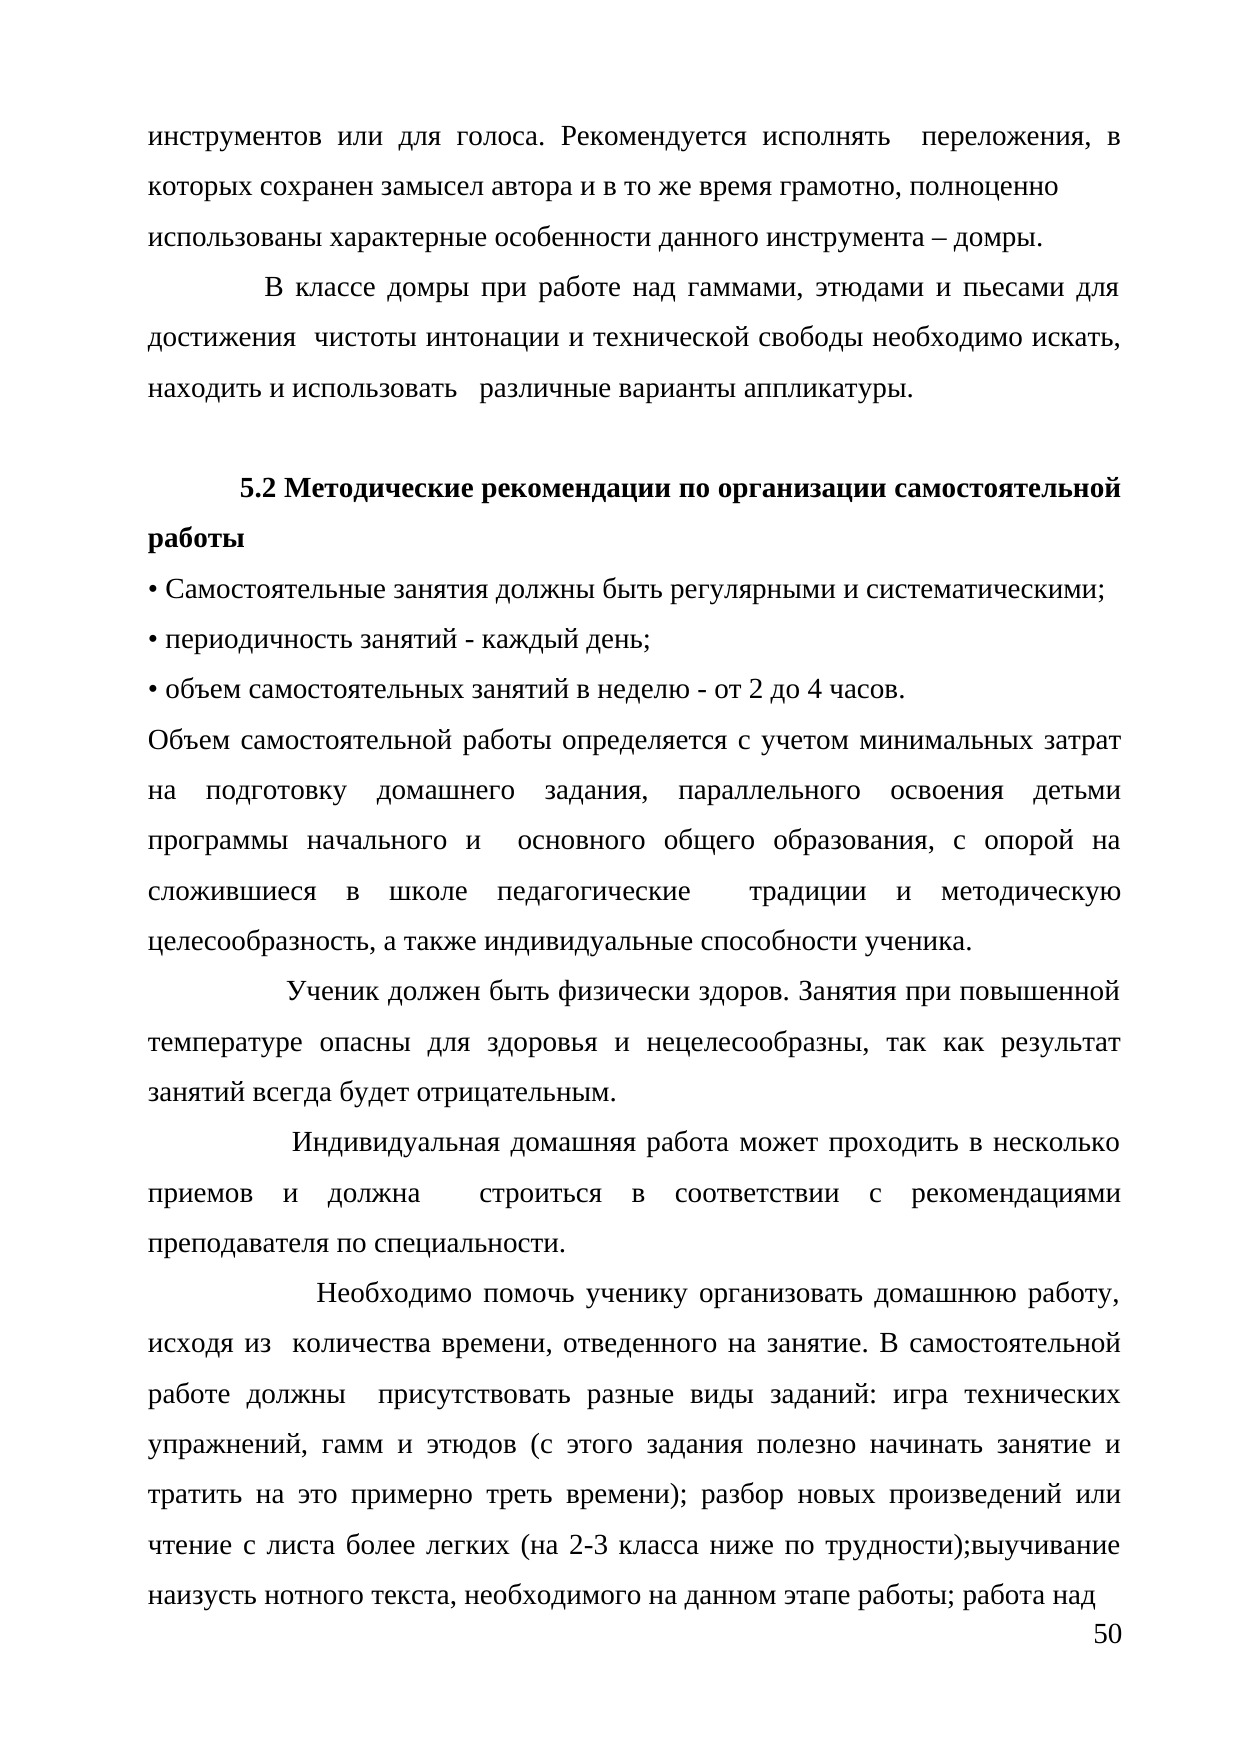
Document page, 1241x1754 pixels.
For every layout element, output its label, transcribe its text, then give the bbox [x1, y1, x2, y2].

text Объем самостоятельной работы определяется с учетом минимальных затрат на подготовку домашнего задания, параллельного освоения детьми программы начального и основного общего образования, с опорой на сложившиеся в школе педагогические традиции и методическую целесообразность, а также индивидуальные способности ученика. [148, 722, 1122, 957]
text • объем самостоятельных занятий в неделю - от 2 до 4 часов. [148, 672, 1122, 705]
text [148, 118, 1122, 202]
text Необходимо помочь ученику организовать домашнюю работу, исходя из количества времени, отведенного на занятие. В самостоятельной работе должны присутствовать разные виды заданий: игра технических упражнений, гамм и этюдов (с этого задания полезно начинать занятие и тратить на это примерно треть времени); разбор новых произведений или чтение с листа более легких (на 2-3 класса ниже по трудности);выучивание наизусть нотного текста, необходимого на данном этапе работы; работа над [148, 1275, 1122, 1611]
text Индивидуальная домашняя работа может проходить в несколько приемов и должна строиться в соответствии с рекомендациями преподавателя по специальности. [148, 1124, 1122, 1258]
text • периодичность занятий - каждый день; [148, 621, 1122, 655]
text • Самостоятельные занятия должны быть регулярными и систематическими; [148, 571, 1122, 604]
text В классе домры при работе над гаммами, этюдами и пьесами для достижения чистоты интонации и технической свободы необходимо искать, находить и использовать различные варианты аппликатуры. [148, 269, 1122, 403]
text 5.2 Методические рекомендации по организации самостоятельной работы [148, 470, 1122, 554]
text Ученик должен быть физически здоров. Занятия при повышенной температуре опасны для здоровья и нецелесообразны, так как результат занятий всегда будет отрицательным. [148, 973, 1122, 1108]
text использованы характерные особенности данного инструмента – домры. [148, 219, 1122, 252]
